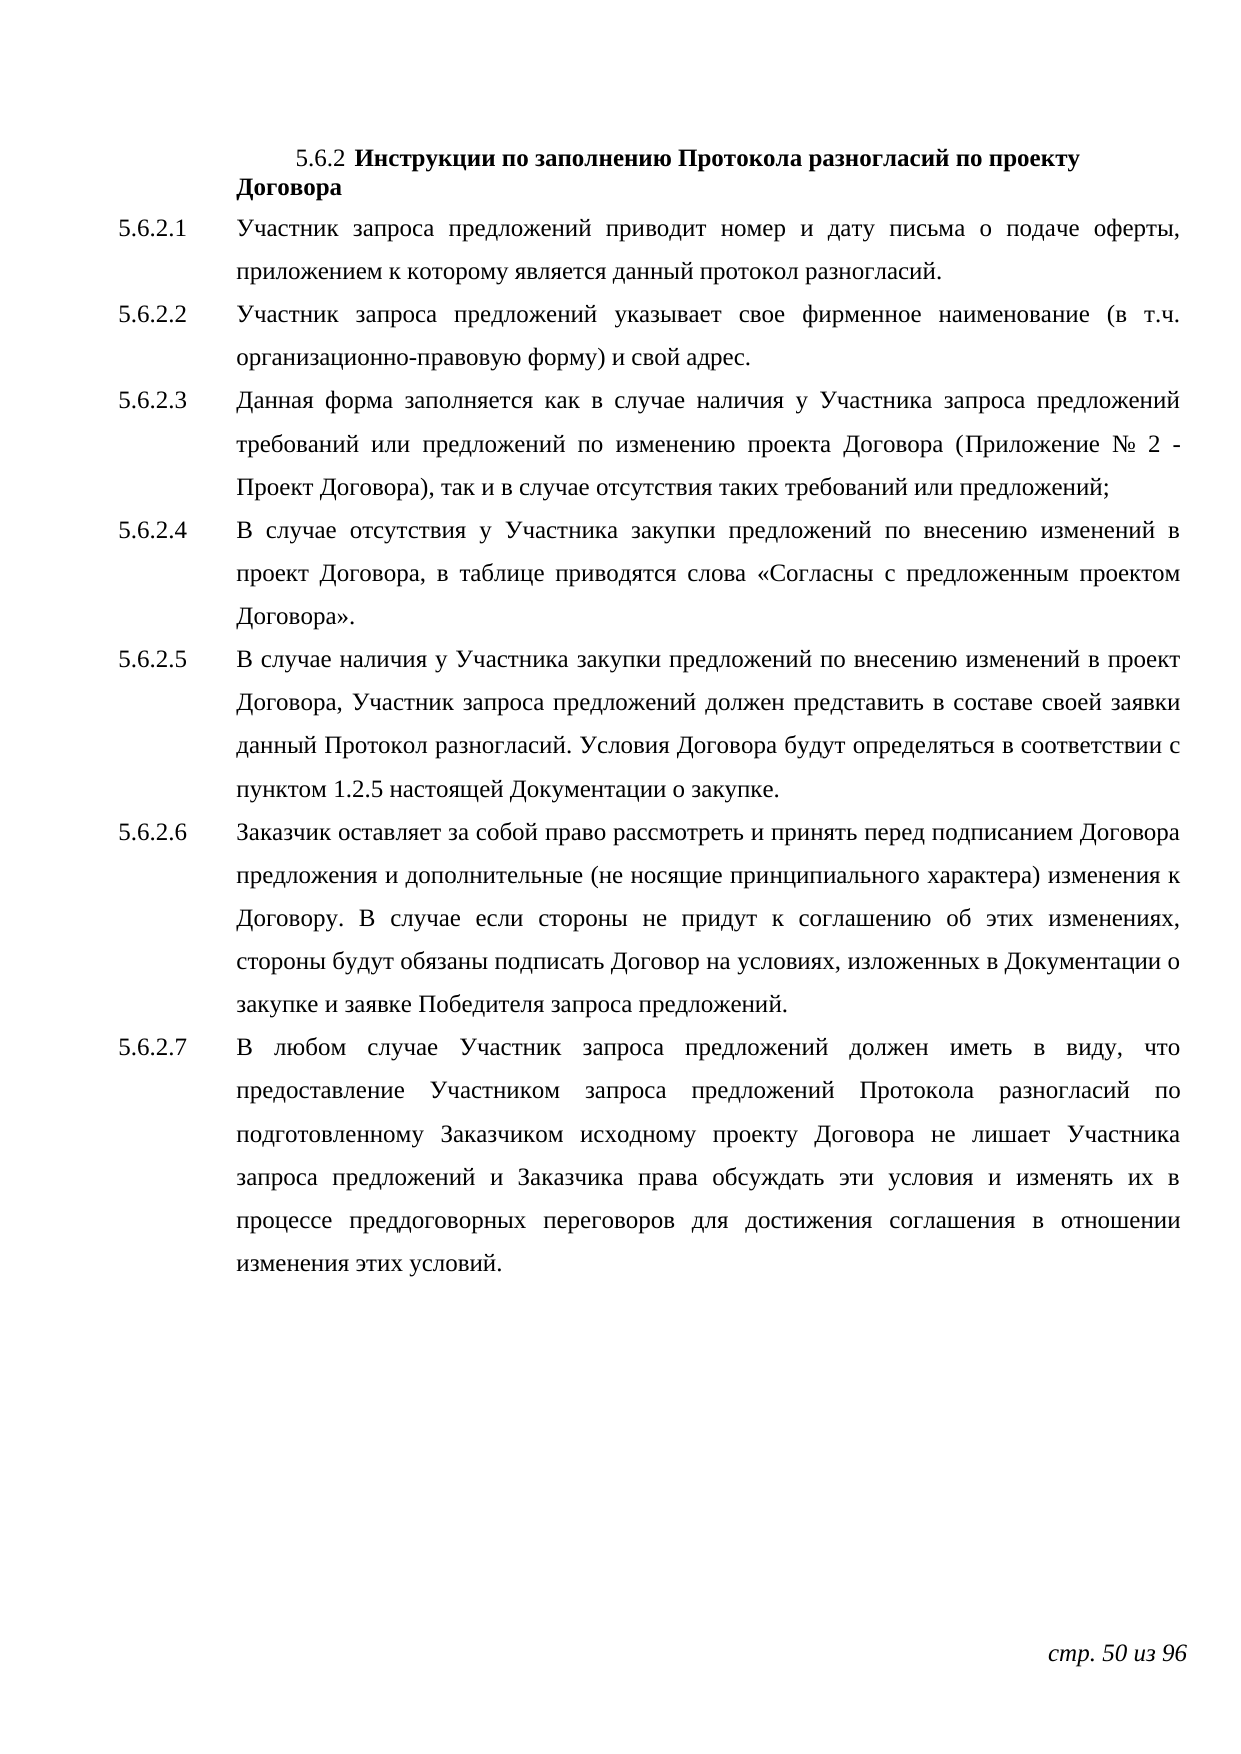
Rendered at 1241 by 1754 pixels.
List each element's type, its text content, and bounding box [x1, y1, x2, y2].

text Заказчик оставляет за собой право рассмотреть и принять перед подписанием Договора предложения и дополнительные (не носящие принципиального характера) изменения к Договору. В случае если стороны не придут к соглашению об этих изменениях, стороны будут обязаны подписать Договор на условиях, изложенных в Документации о закупке и заявке Победителя запроса предложений. [118, 817, 1181, 1018]
text В любом случае Участник запроса предложений должен иметь в виду, что предоставление Участником запроса предложений Протокола разногласий по подготовленному Заказчиком исходному проекту Договора не лишает Участника запроса предложений и Заказчика права обсуждать эти условия и изменять их в процессе преддоговорных переговоров для достижения соглашения в отношении изменения этих условий. [118, 1032, 1181, 1277]
text Участник запроса предложений приводит номер и дату письма о подаче оферты, приложением к которому является данный протокол разногласий. [118, 213, 1181, 285]
text Инструкции по заполнению Протокола разногласий по проекту Договора [236, 143, 1181, 201]
text В случае наличия у Участника закупки предложений по внесению изменений в проект Договора, Участник запроса предложений должен представить в составе своей заявки данный Протокол разногласий. Условия Договора будут определяться в соответствии с пунктом 1.2.5 настоящей Документации о закупке. [118, 644, 1181, 802]
text Участник запроса предложений указывает свое фирменное наименование (в т.ч. организационно-правовую форму) и свой адрес. [118, 299, 1181, 371]
text В случае отсутствия у Участника закупки предложений по внесению изменений в проект Договора, в таблице приводятся слова «Согласны с предложенным проектом Договора». [118, 515, 1181, 630]
text Данная форма заполняется как в случае наличия у Участника запроса предложений требований или предложений по изменению проекта Договора (Приложение № 2 - Проект Договора), так и в случае отсутствия таких требований или предложений; [118, 386, 1181, 501]
